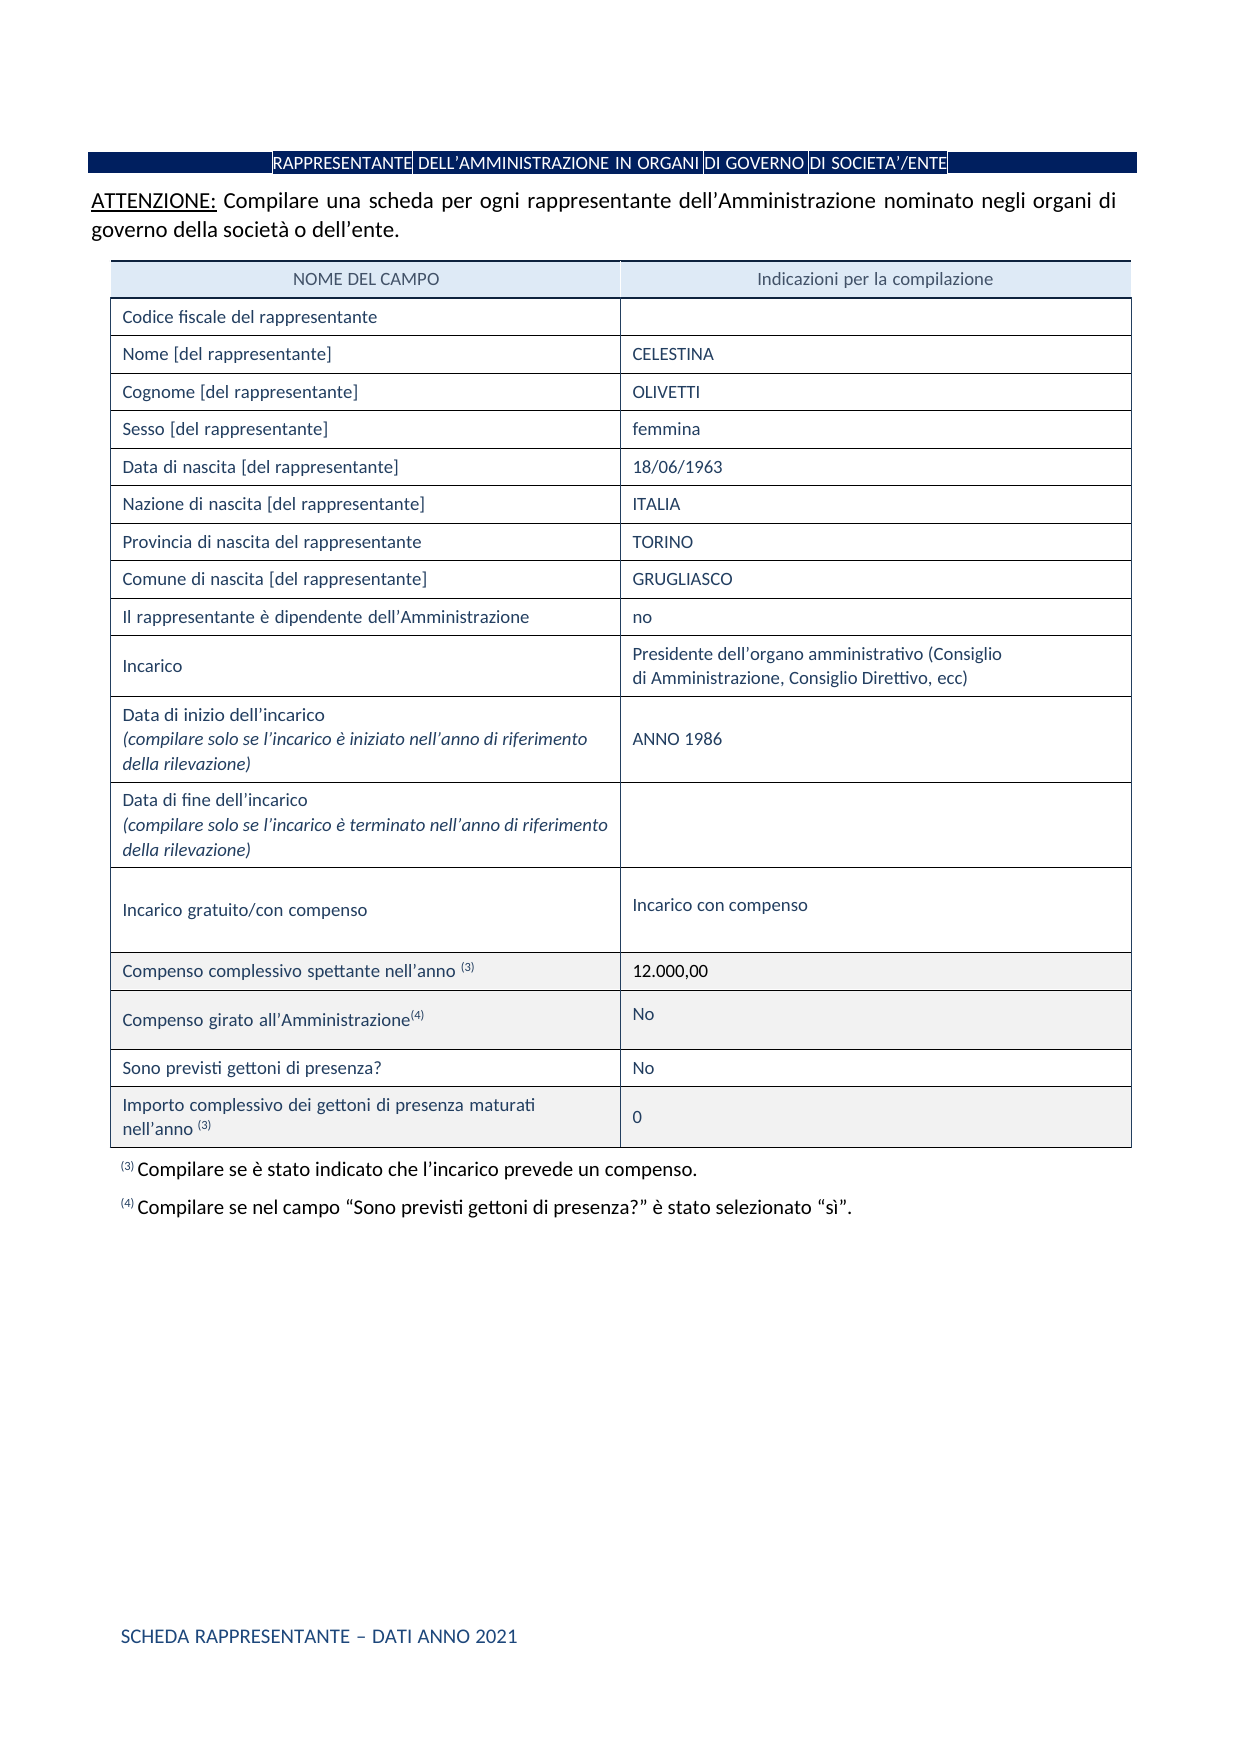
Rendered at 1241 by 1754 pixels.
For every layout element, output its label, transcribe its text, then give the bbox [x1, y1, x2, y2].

table_cell 12.000,00 [621, 953, 1131, 989]
table_cell femmina [621, 411, 1131, 448]
table_cell Incarico gratuito/con compenso [111, 868, 620, 952]
text ATTENZIONE: Compilare una scheda per ogni rappresentante dell’Amministrazione nominato negli organi di governo della società o dell’ente. [91, 186, 1148, 244]
table_cell 0 [621, 1087, 1131, 1147]
table_cell Codice fiscale del rappresentante [111, 299, 620, 335]
table_cell Data di inizio dell’incarico (compilare solo se l’incarico è iniziato nell’anno di riferimento della rilevazione) [111, 697, 620, 782]
table_cell Compenso complessivo spettante nell’anno (3) [111, 953, 620, 989]
table_cell Provincia di nascita del rappresentante [111, 524, 620, 560]
table_cell Compenso girato all’Amministrazione(4) [111, 991, 620, 1049]
table_cell TORINO [621, 524, 1131, 560]
table_cell 18/06/1963 [621, 449, 1131, 485]
table_cell [621, 783, 1131, 867]
table_cell no [621, 599, 1131, 635]
table_cell ANNO 1986 [621, 697, 1131, 782]
table_cell No [621, 1050, 1131, 1086]
table_cell OLIVETTI [621, 374, 1131, 410]
text RAPPRESENTANTE DELL’AMMINISTRAZIONE IN ORGANI DI GOVERNO DI SOCIETA’/ENTE [947, 151, 1148, 174]
table_cell Importo complessivo dei gettoni di presenza maturati nell’anno (3) [111, 1087, 620, 1147]
table_cell Presidente dell’organo amministrativo (Consiglio di Amministrazione, Consiglio Direttivo, ecc) [621, 636, 1131, 696]
table_cell Comune di nascita [del rappresentante] [111, 561, 620, 598]
text (3) Compilare se è stato indicato che l’incarico prevede un compenso. [120, 1156, 1148, 1182]
table_cell ITALIA [621, 486, 1131, 523]
table_cell Data di fine dell’incarico (compilare solo se l’incarico è terminato nell’anno di riferimento della rilevazione) [111, 783, 620, 867]
table_cell CELESTINA [621, 336, 1131, 372]
table_cell [621, 299, 1131, 335]
table_header Indicazioni per la compilazione [621, 262, 1131, 297]
table_cell Sono previsti gettoni di presenza? [111, 1050, 620, 1086]
table_cell Cognome [del rappresentante] [111, 374, 620, 410]
table_cell Nome [del rappresentante] [111, 336, 620, 372]
text (4) Compilare se nel campo “Sono previsti gettoni di presenza?” è stato selezionato “sì”. [120, 1194, 1148, 1219]
table_cell Nazione di nascita [del rappresentante] [111, 486, 620, 523]
table_cell GRUGLIASCO [621, 561, 1131, 598]
table_cell Data di nascita [del rappresentante] [111, 449, 620, 485]
table_cell Sesso [del rappresentante] [111, 411, 620, 448]
table_cell Incarico con compenso [621, 868, 1131, 952]
table_cell No [621, 991, 1131, 1049]
table_cell Il rappresentante è dipendente dell’Amministrazione [111, 599, 620, 635]
table_cell Incarico [111, 636, 620, 696]
table_header NOME DEL CAMPO [111, 262, 620, 297]
